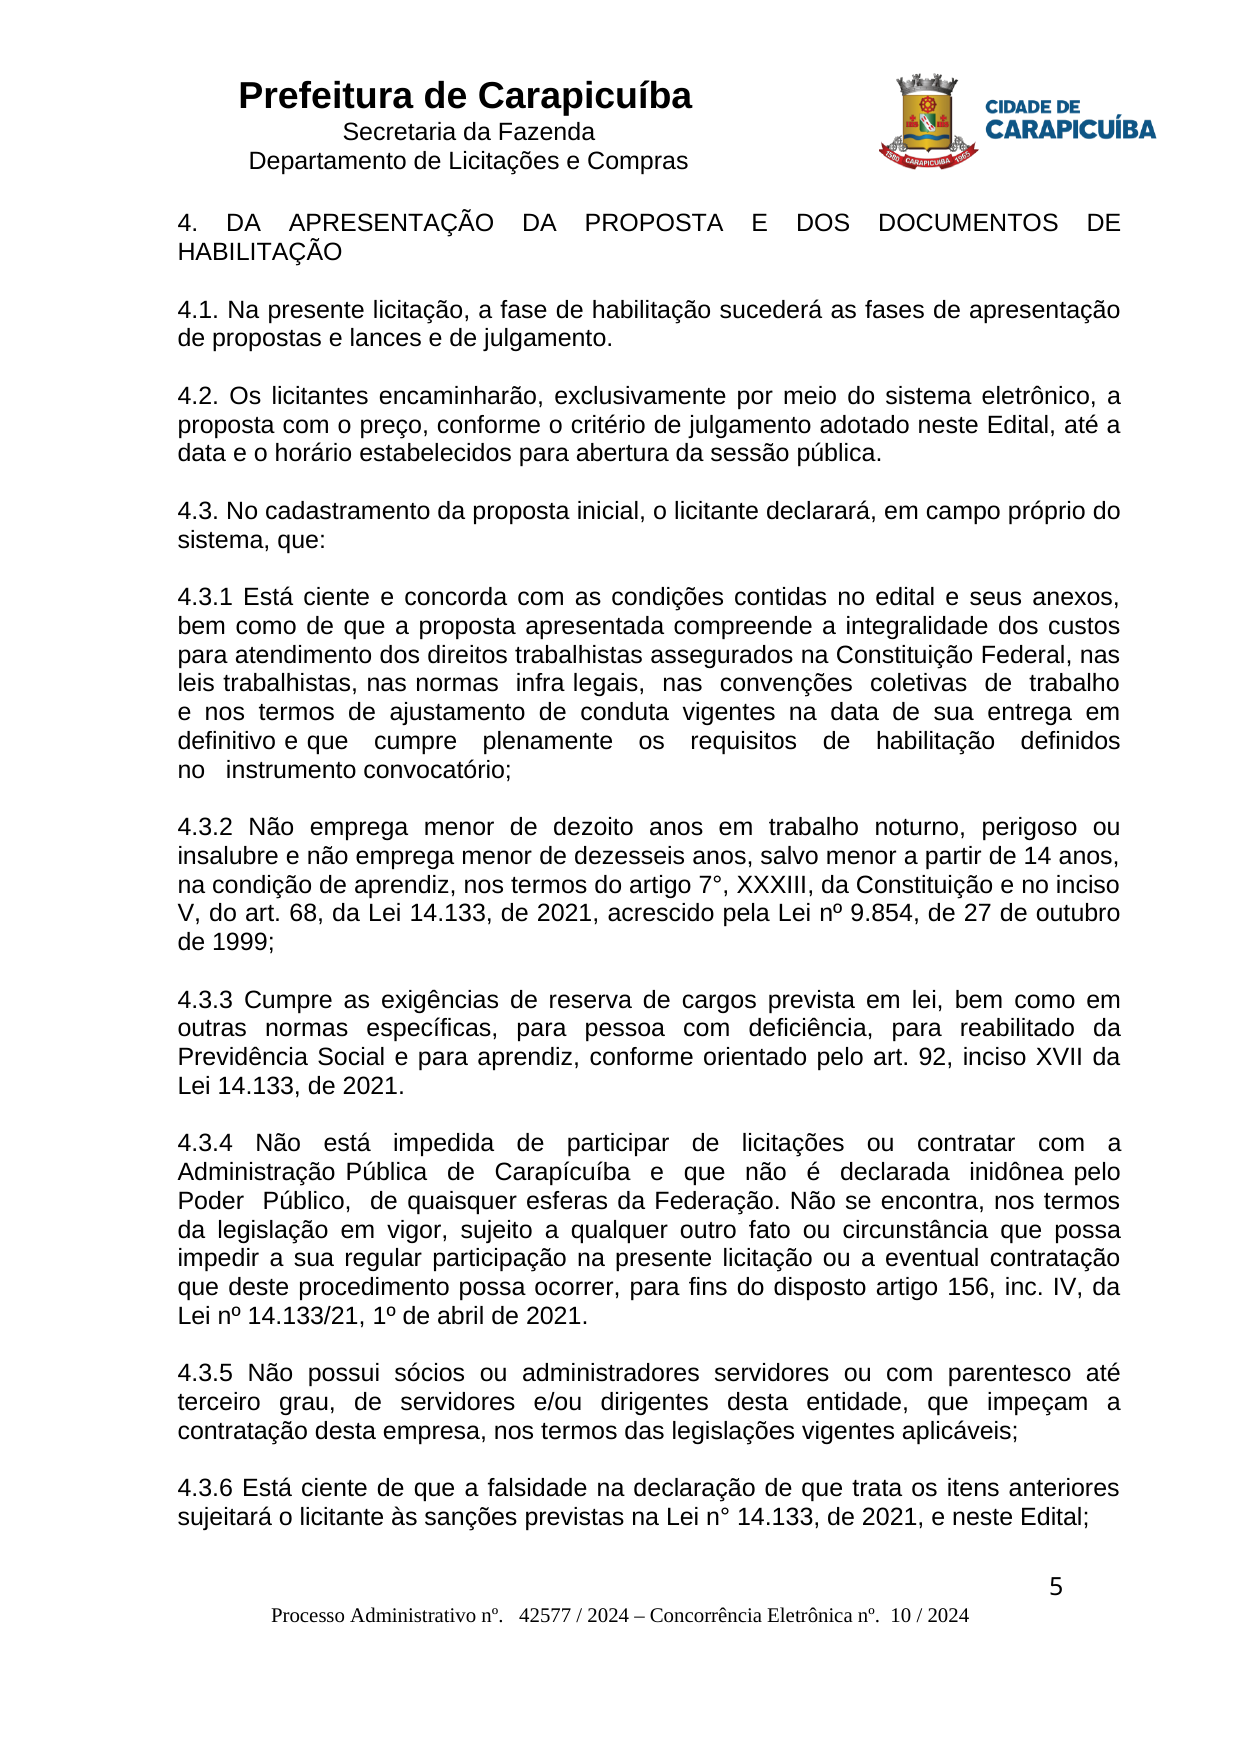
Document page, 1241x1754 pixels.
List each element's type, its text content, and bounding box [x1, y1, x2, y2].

text 4.3.4 Não está impedida de participar de licitações ou contratar com a Administração Pública de Carapícuíba e que não é declarada inidônea pelo Poder Público, de quaisquer esferas da Federação. Não se encontra, nos termos da legislação em vigor, sujeito a qualquer outro fato ou circunstância que possa impedir a sua regular participação na presente licitação ou a eventual contratação que deste procedimento possa ocorrer, para fins do disposto artigo 156, inc. IV, da Lei nº 14.133/21, 1º de abril de 2021. [177, 1128, 1122, 1330]
text 4.3.3 Cumpre as exigências de reserva de cargos prevista em lei, bem como em outras normas específicas, para pessoa com deficiência, para reabilitado da Previdência Social e para aprendiz, conforme orientado pelo art. 92, inciso XVII da Lei 14.133, de 2021. [177, 985, 1122, 1100]
text 4.3.1 Está ciente e concorda com as condições contidas no edital e seus anexos, bem como de que a proposta apresentada compreende a integralidade dos custos para atendimento dos direitos trabalhistas assegurados na Constituição Federal, nas leis trabalhistas, nas normas infra legais, nas convenções coletivas de trabalho e nos termos de ajustamento de conduta vigentes na data de sua entrega em definitivo e que cumpre plenamente os requisitos de habilitação definidos no instrumento convocatório; [177, 582, 1122, 783]
text 4. DA APRESENTAÇÃO DA PROPOSTA E DOS DOCUMENTOS DE HABILITAÇÃO [177, 208, 1122, 266]
text 4.3. No cadastramento da proposta inicial, o licitante declarará, em campo próprio do sistema, que: [177, 496, 1122, 553]
text 4.1. Na presente licitação, a fase de habilitação sucederá as fases de apresentação de propostas e lances e de julgamento. [177, 295, 1122, 352]
text 4.3.2 Não emprega menor de dezoito anos em trabalho noturno, perigoso ou insalubre e não emprega menor de dezesseis anos, salvo menor a partir de 14 anos, na condição de aprendiz, nos termos do artigo 7°, XXXIII, da Constituição e no inciso V, do art. 68, da Lei 14.133, de 2021, acrescido pela Lei nº 9.854, de 27 de outubro de 1999; [177, 812, 1122, 956]
text 4.2. Os licitantes encaminharão, exclusivamente por meio do sistema eletrônico, a proposta com o preço, conforme o critério de julgamento adotado neste Edital, até a data e o horário estabelecidos para abertura da sessão pública. [177, 381, 1122, 467]
text 4.3.5 Não possui sócios ou administradores servidores ou com parentesco até terceiro grau, de servidores e/ou dirigentes desta entidade, que impeçam a contratação desta empresa, nos termos das legislações vigentes aplicáveis; [177, 1358, 1122, 1445]
text 4.3.6 Está ciente de que a falsidade na declaração de que trata os itens anteriores sujeitará o licitante às sanções previstas na Lei n° 14.133, de 2021, e neste Edital; [177, 1473, 1122, 1531]
picture [877, 65, 1159, 172]
